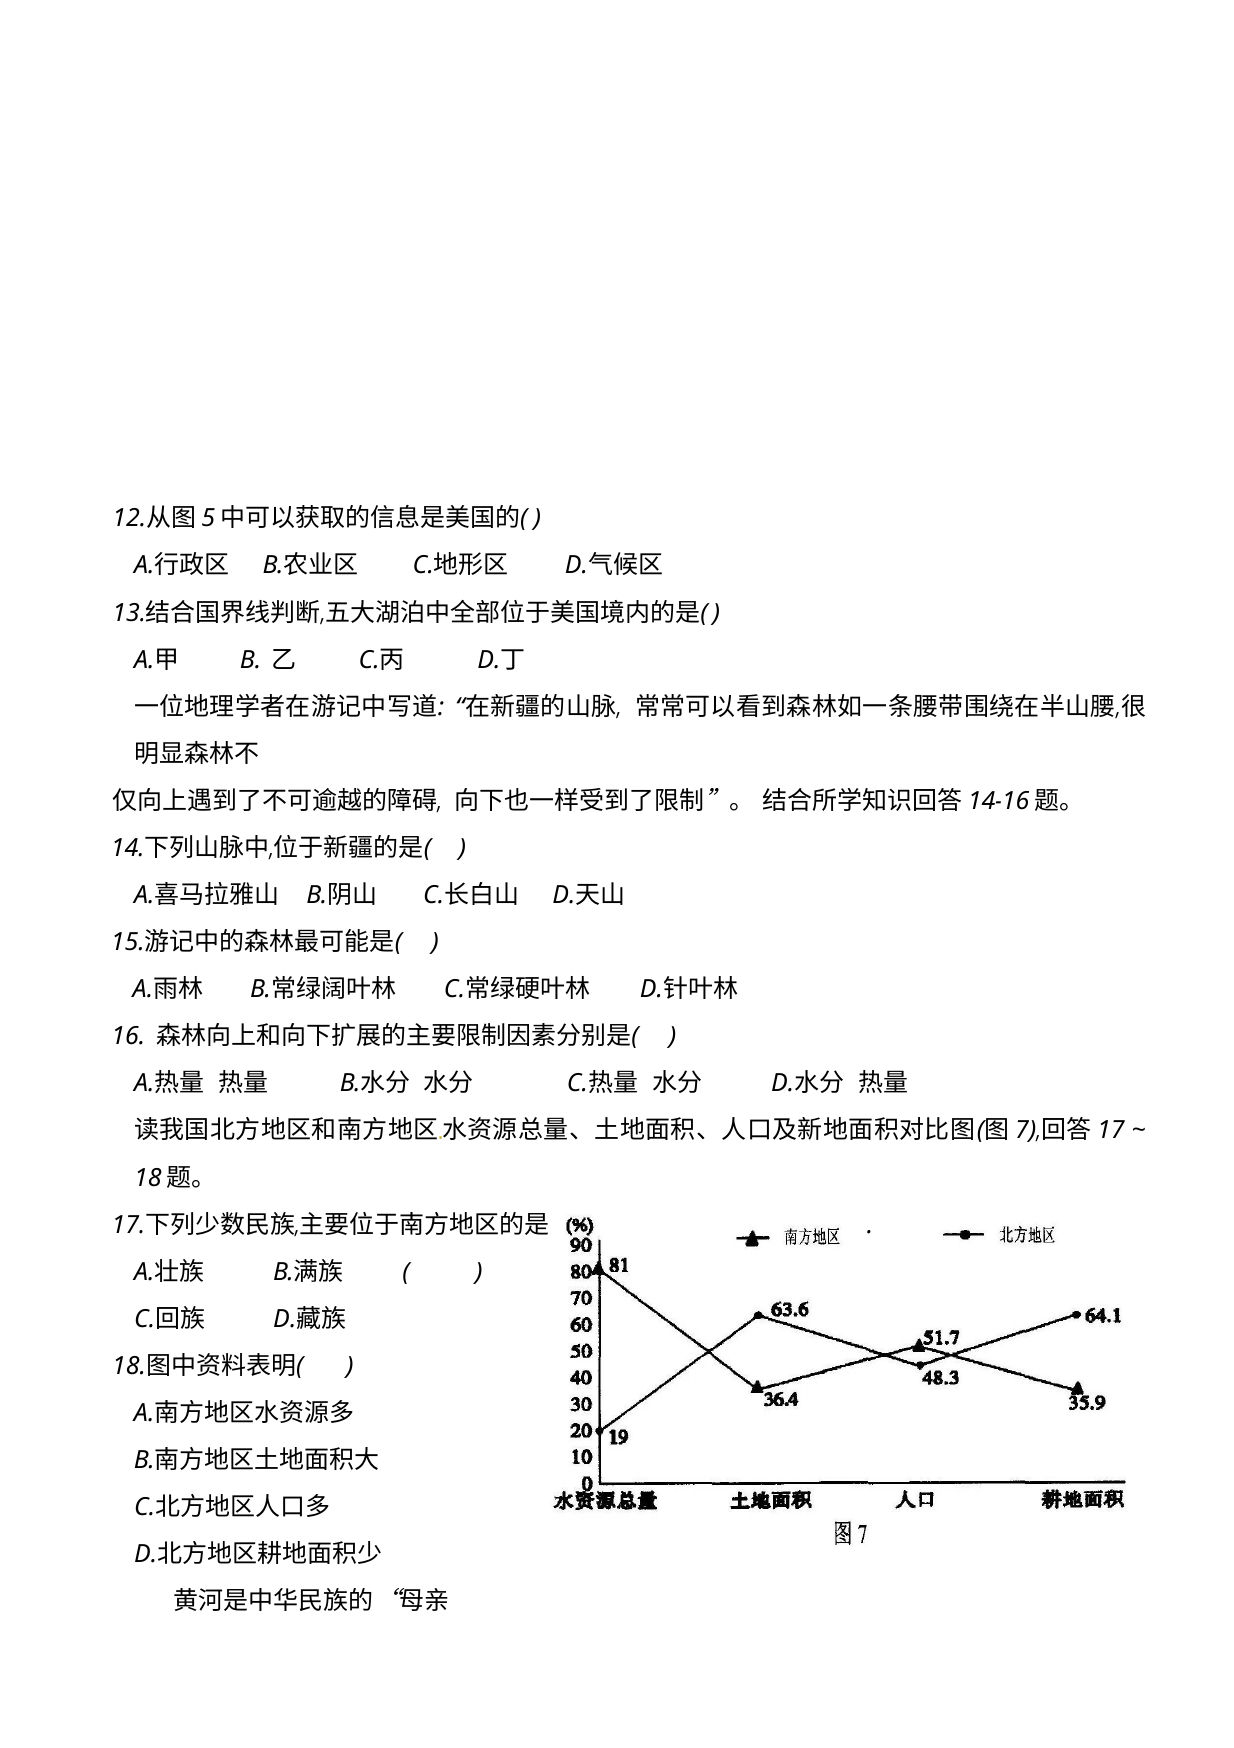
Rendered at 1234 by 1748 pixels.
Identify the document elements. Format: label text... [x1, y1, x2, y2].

text 14.下列山脉中,位于新疆的是( ) [111, 827, 1146, 864]
picture [545, 1287, 1127, 1298]
picture [545, 1476, 1127, 1487]
picture [545, 1334, 1127, 1345]
text 16. 森林向上和向下扩展的主要限制因素分别是( ) [111, 1016, 1146, 1052]
text A.行政区 B.农业区 C.地形区 D.气候区 [134, 545, 1146, 581]
picture [545, 1240, 1127, 1251]
picture [545, 1523, 1127, 1534]
text A.甲 B. 乙 C.丙 D.丁 [134, 639, 1146, 675]
text B.南方地区土地面积大 [134, 1439, 1146, 1476]
text 仅向上遇到了不可逾越的障碍, 向下也一样受到了限制”。 结合所学知识回答14-16题。 [112, 780, 1146, 817]
text C.北方地区人口多 [134, 1487, 1146, 1523]
text D.北方地区耕地面积少 [134, 1534, 1146, 1570]
text A.热量 热量 B.水分 水分 C.热量 水分 D.水分 热量 [134, 1063, 1146, 1099]
text A.雨林 B.常绿阔叶林 C.常绿硬叶林 D.针叶林 [132, 969, 1146, 1005]
text 读我国北方地区和南方地区水资源总量、土地面积、人口及新地面积对比图(图7),回答17 ~ 18题。 [134, 1110, 1146, 1193]
picture [545, 1429, 1127, 1439]
text 12.从图5中可以获取的信息是美国的( ) [112, 498, 1146, 534]
text 15.游记中的森林最可能是( ) [111, 922, 1146, 958]
text C.回族 D.藏族 [134, 1298, 1146, 1334]
text 一位地理学者在游记中写道: “在新疆的山脉, 常常可以看到森林如一条腰带围绕在半山腰,很明显森林不 [134, 686, 1146, 769]
text 黄河是中华民族的“母亲河”,但 [158, 1581, 464, 1617]
text 17.下列少数民族,主要位于南方地区的是 . [111, 1204, 1146, 1240]
text 18.图中资料表明( ) [112, 1345, 1146, 1382]
text 13.结合国界线判断,五大湖泊中全部位于美国境内的是( ) [112, 592, 1146, 628]
picture [545, 1382, 1127, 1392]
text A.南方地区水资源多 [134, 1392, 1146, 1429]
text A.壮族 B.满族 ( ) [134, 1251, 1146, 1287]
text A.喜马拉雅山 B.阴山 C.长白山 D.天山 [134, 874, 1146, 911]
